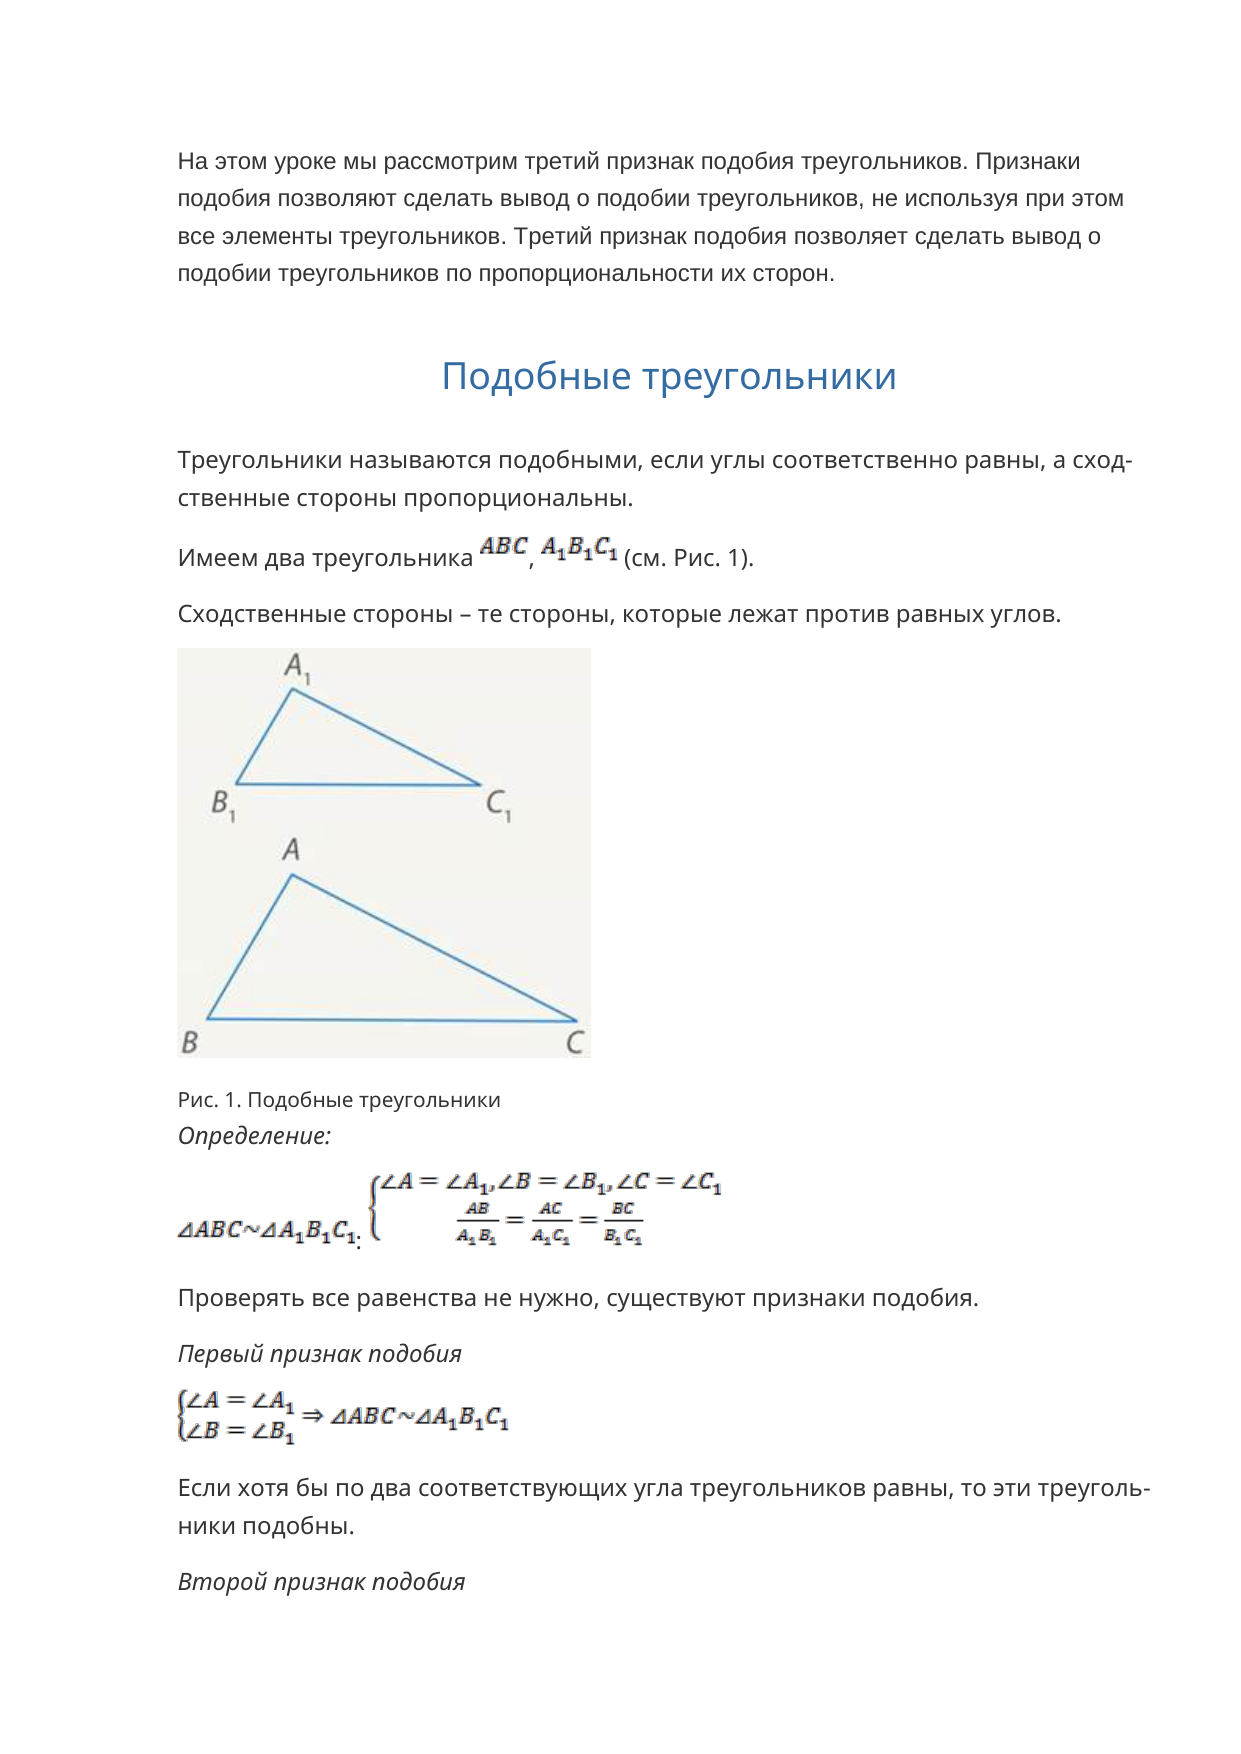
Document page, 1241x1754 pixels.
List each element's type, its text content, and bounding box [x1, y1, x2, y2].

text Второй признак подобия [177, 1560, 1152, 1597]
picture [368, 1170, 722, 1250]
picture [541, 531, 618, 567]
picture [177, 648, 592, 1058]
text Сходственные стороны – те стороны, которые лежат против равных углов. [177, 592, 1152, 629]
text Имеем два треугольника , (см. Рис. 1). [177, 532, 1152, 573]
text Первый признак подобия [177, 1332, 1152, 1369]
text Подобные треугольники [177, 349, 1152, 401]
text Определение: [177, 1114, 1152, 1151]
picture [177, 1388, 509, 1448]
picture [480, 531, 529, 567]
text Если хотя бы по два соответствующих угла треугольников равны, то эти треугольники подобны. [177, 1466, 1152, 1541]
text Рис. 1. Подобные треугольники [177, 1076, 1152, 1114]
text Треугольники называются подобными, если углы соответственно равны, а сходственные стороны пропорциональны. [177, 438, 1152, 513]
text На этом уроке мы рассмотрим третий признак подобия треугольников. Признаки подобия позволяют сделать вывод о подобии треугольников, не используя при этом все элементы треугольников. Третий признак подобия позволяет сделать вывод о подобии треугольников по пропорциональности их сторон. [177, 137, 1152, 287]
picture [177, 1215, 356, 1250]
text Проверять все равенства не нужно, существуют признаки подобия. [177, 1276, 1152, 1313]
